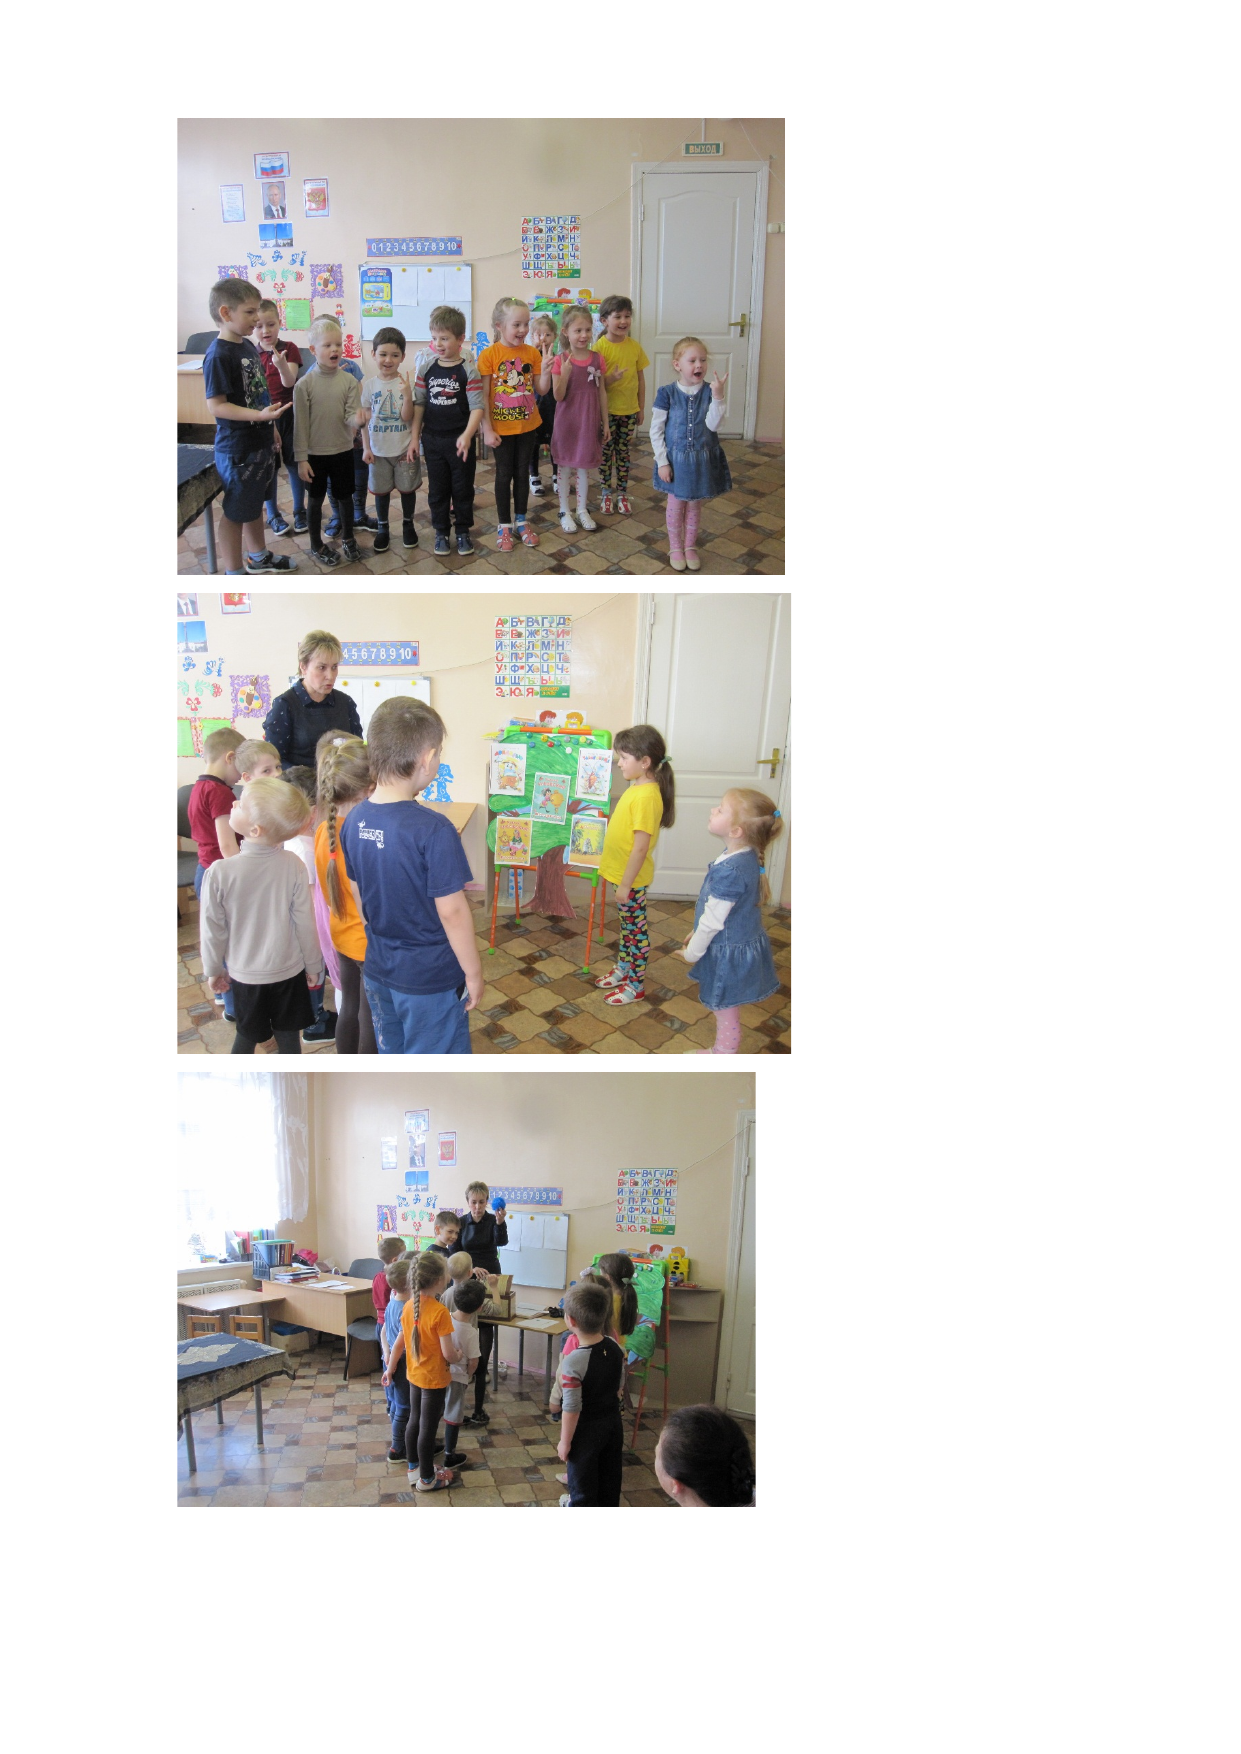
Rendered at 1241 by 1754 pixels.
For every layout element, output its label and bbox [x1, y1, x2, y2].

picture [177, 1072, 756, 1507]
picture [177, 593, 792, 1054]
picture [177, 118, 785, 575]
